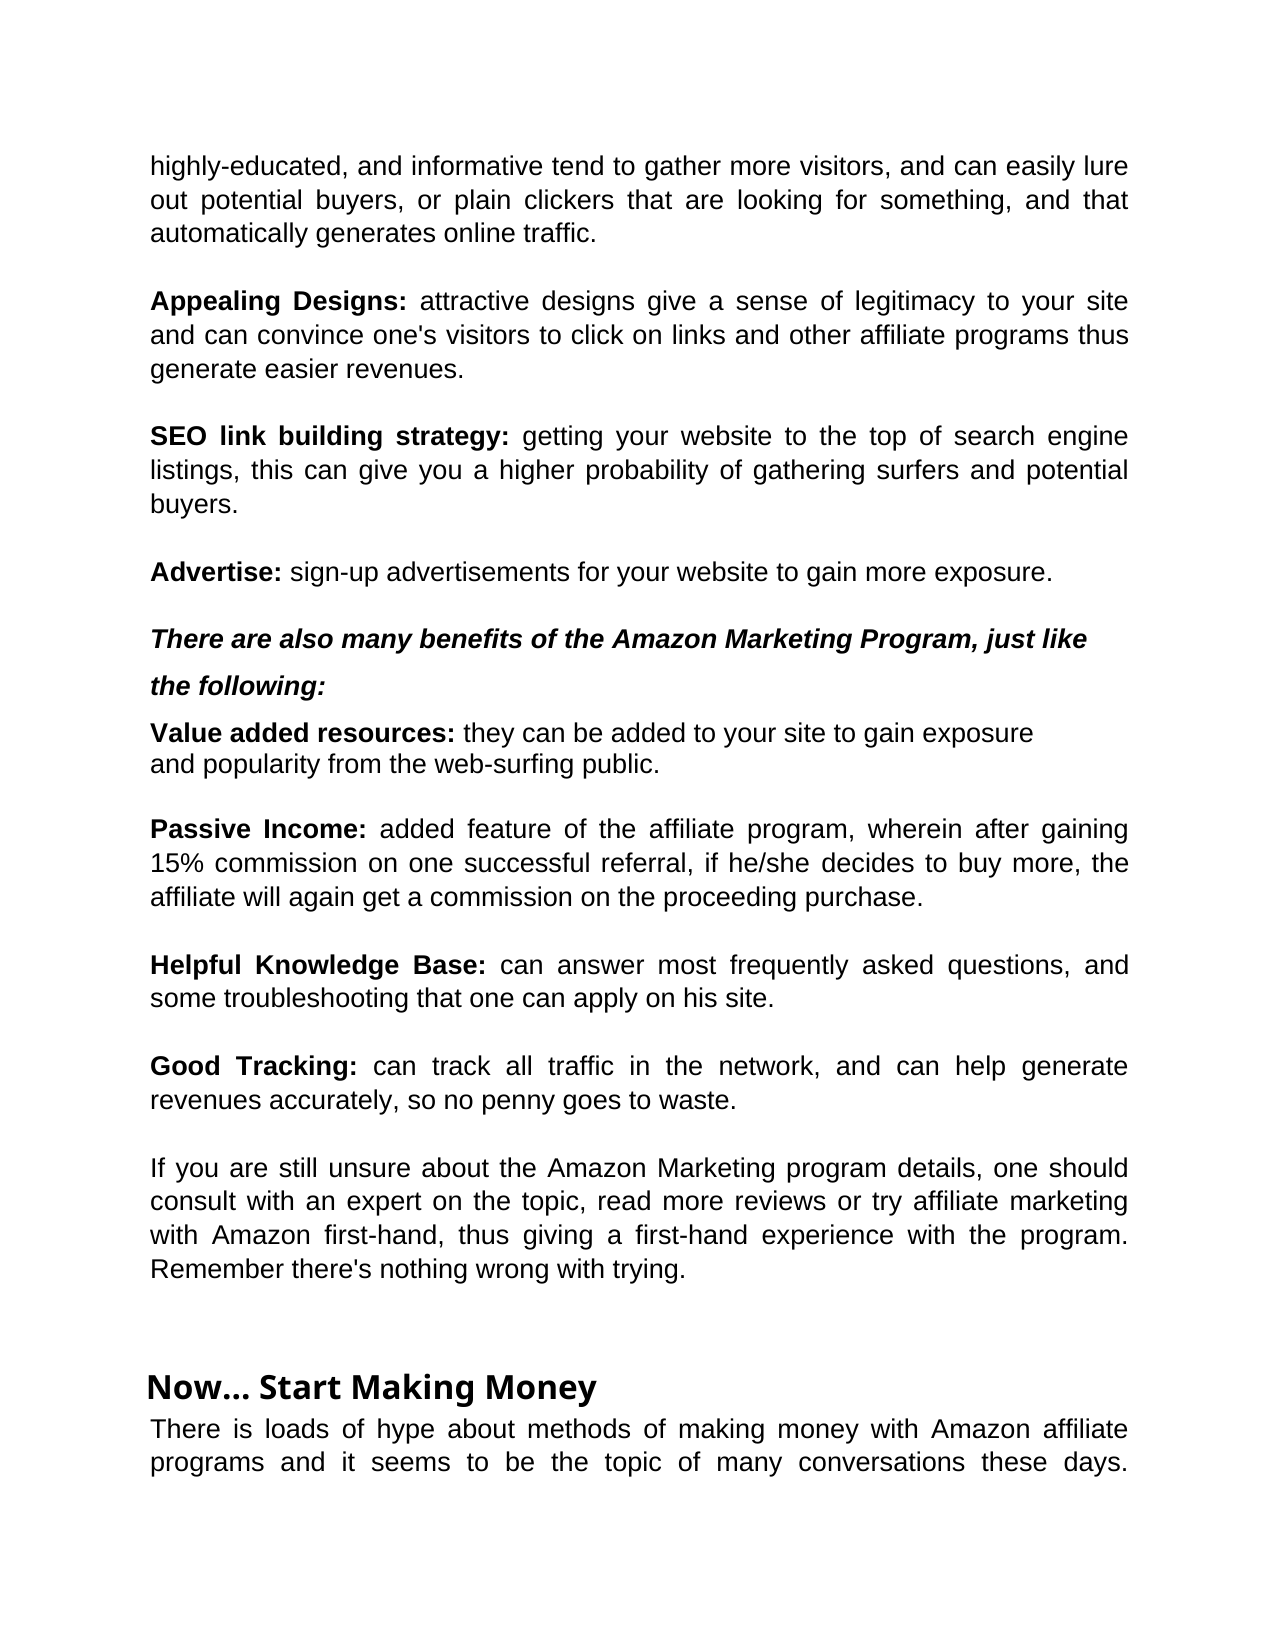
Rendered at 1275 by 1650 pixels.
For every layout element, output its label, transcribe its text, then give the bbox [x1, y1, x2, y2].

text Helpful Knowledge Base: can answer most frequently asked questions, and some troubleshooting that one can apply on his site. [150, 949, 1130, 1014]
text If you are still unsure about the Amazon Marketing program details, one should consult with an expert on the topic, read more reviews or try affiliate marketing with Amazon first-hand, thus giving a first-hand experience with the program. Remember there's nothing wrong with trying. [150, 1152, 1130, 1284]
subtitle Now… Start Making Money [146, 1364, 1130, 1409]
text Value added resources: they can be added to your site to gain exposure and popularity from the web-surfing public. [150, 717, 1043, 779]
text SEO link building strategy: getting your website to the top of search engine listings, this can give you a higher probability of gathering surfers and potential buyers. [150, 420, 1130, 519]
text Appealing Designs: attractive designs give a sense of legitimacy to your site and can convince one's visitors to click on links and other affiliate programs thus generate easier revenues. [150, 285, 1130, 384]
text Advertise: sign-up advertisements for your website to gain more exposure. [150, 556, 1130, 587]
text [150, 1413, 1130, 1478]
text Passive Income: added feature of the affiliate program, wherein after gaining 15% commission on one successful referral, if he/she decides to buy more, the affiliate will again get a commission on the proceeding purchase. [150, 813, 1130, 912]
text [150, 150, 1130, 249]
text Good Tracking: can track all traffic in the network, and can help generate revenues accurately, so no penny goes to waste. [150, 1050, 1130, 1115]
text There are also many benefits of the Amazon Marketing Program, just like the following: [150, 623, 1117, 701]
